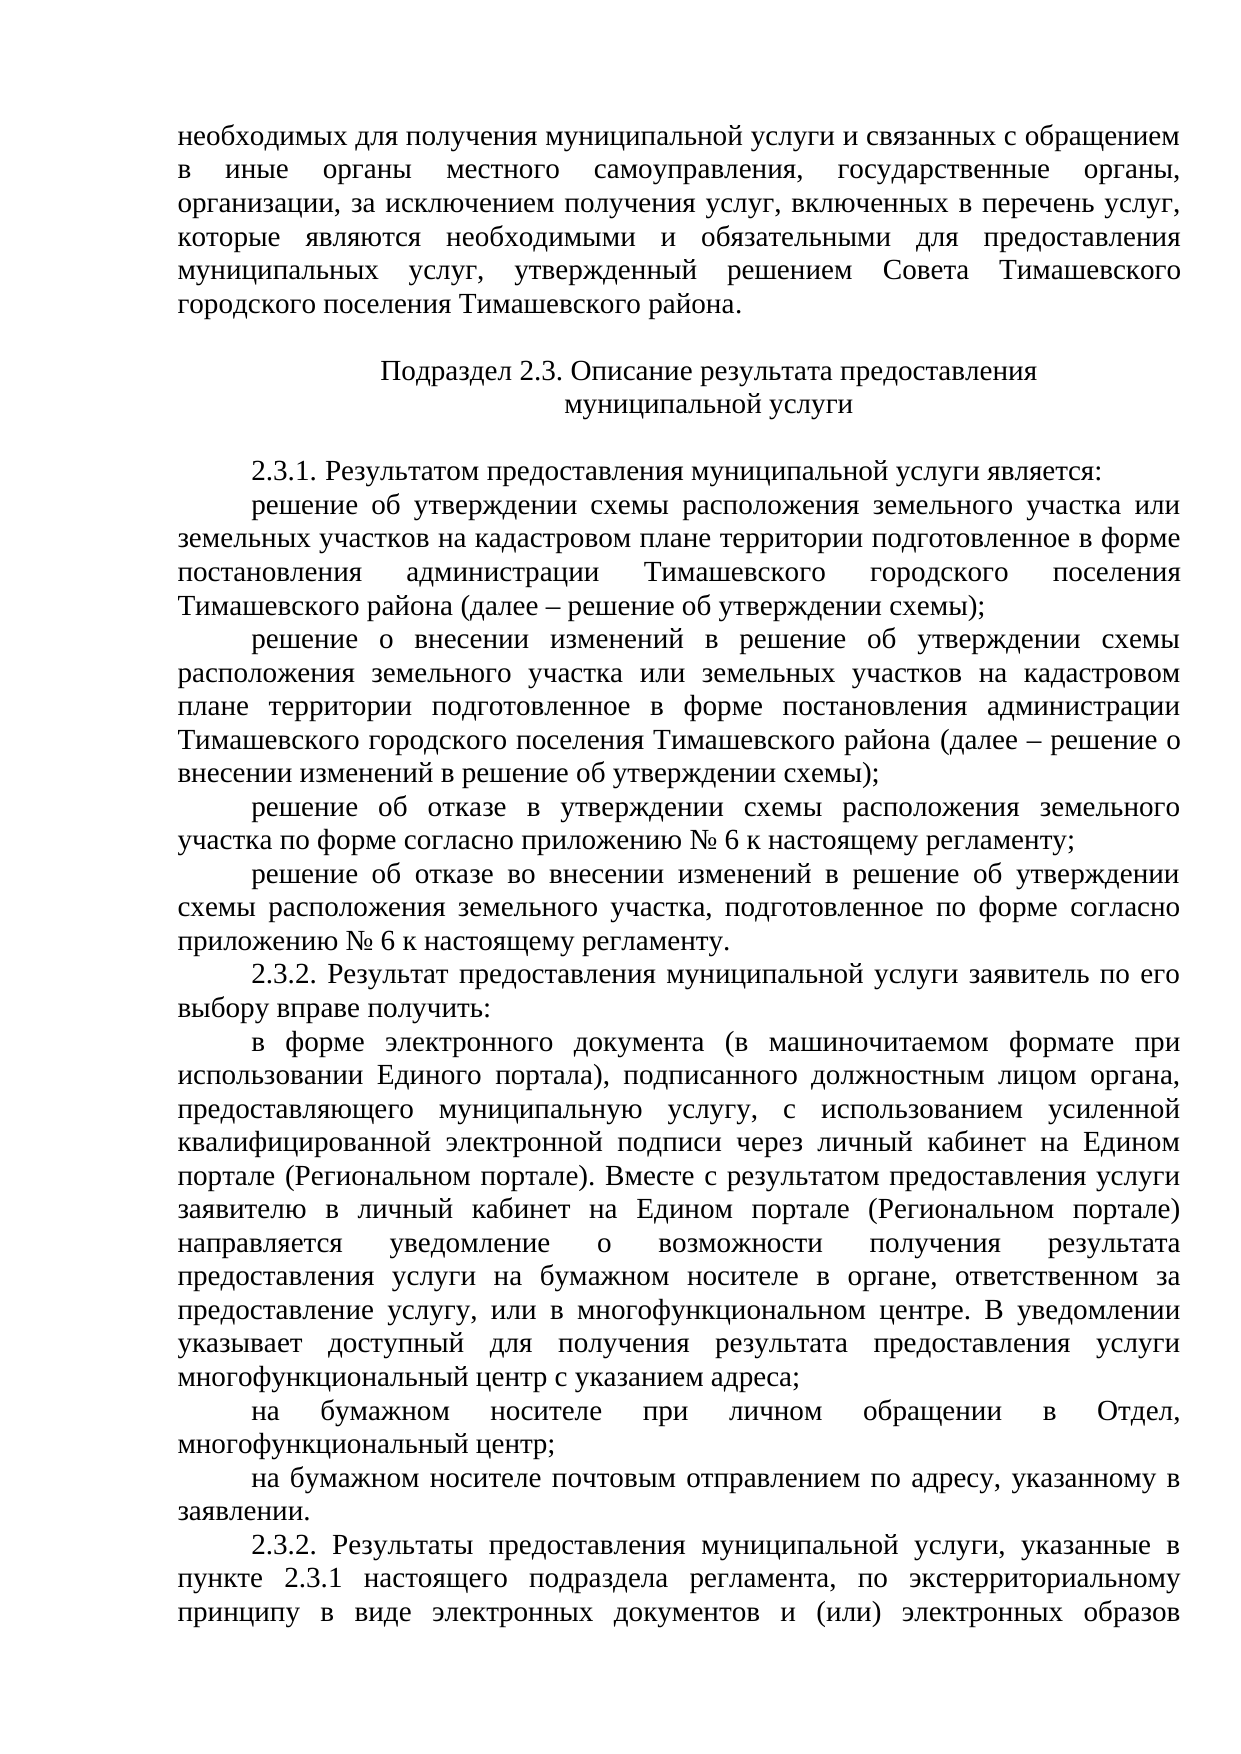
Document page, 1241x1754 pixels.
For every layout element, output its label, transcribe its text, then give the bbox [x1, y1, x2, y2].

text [177, 1527, 1181, 1627]
text решение о внесении изменений в решение об утверждении схемы расположения земельного участка или земельных участков на кадастровом плане территории подготовленное в форме постановления администрации Тимашевского городского поселения Тимашевского района (далее – решение о внесении изменений в решение об утверждении схемы); [177, 621, 1181, 789]
text Подраздел 2.3. Описание результата предоставления [177, 353, 1181, 386]
text муниципальной услуги [177, 386, 1181, 420]
text на бумажном носителе при личном обращении в Отдел, многофункциональный центр; [177, 1393, 1181, 1460]
text в форме электронного документа (в машиночитаемом формате при использовании Единого портала), подписанного должностным лицом органа, предоставляющего муниципальную услугу, с использованием усиленной квалифицированной электронной подписи через личный кабинет на Едином портале (Региональном портале). Вместе с результатом предоставления услуги заявителю в личный кабинет на Едином портале (Региональном портале) направляется уведомление о возможности получения результата предоставления услуги на бумажном носителе в органе, ответственном за предоставление услугу, или в многофункциональном центре. В уведомлении указывает доступный для получения результата предоставления услуги многофункциональный центр с указанием адреса; [177, 1024, 1181, 1393]
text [177, 118, 1181, 319]
text 2.3.1. Результатом предоставления муниципальной услуги является: [177, 453, 1181, 487]
text 2.3.2. Результат предоставления муниципальной услуги заявитель по его выбору вправе получить: [177, 957, 1181, 1024]
text на бумажном носителе почтовым отправлением по адресу, указанному в заявлении. [177, 1460, 1181, 1527]
text решение об отказе во внесении изменений в решение об утверждении схемы расположения земельного участка, подготовленное по форме согласно приложению № 6 к настоящему регламенту. [177, 856, 1181, 957]
text решение об отказе в утверждении схемы расположения земельного участка по форме согласно приложению № 6 к настоящему регламенту; [177, 789, 1181, 856]
text решение об утверждении схемы расположения земельного участка или земельных участков на кадастровом плане территории подготовленное в форме постановления администрации Тимашевского городского поселения Тимашевского района (далее – решение об утверждении схемы); [177, 487, 1181, 621]
